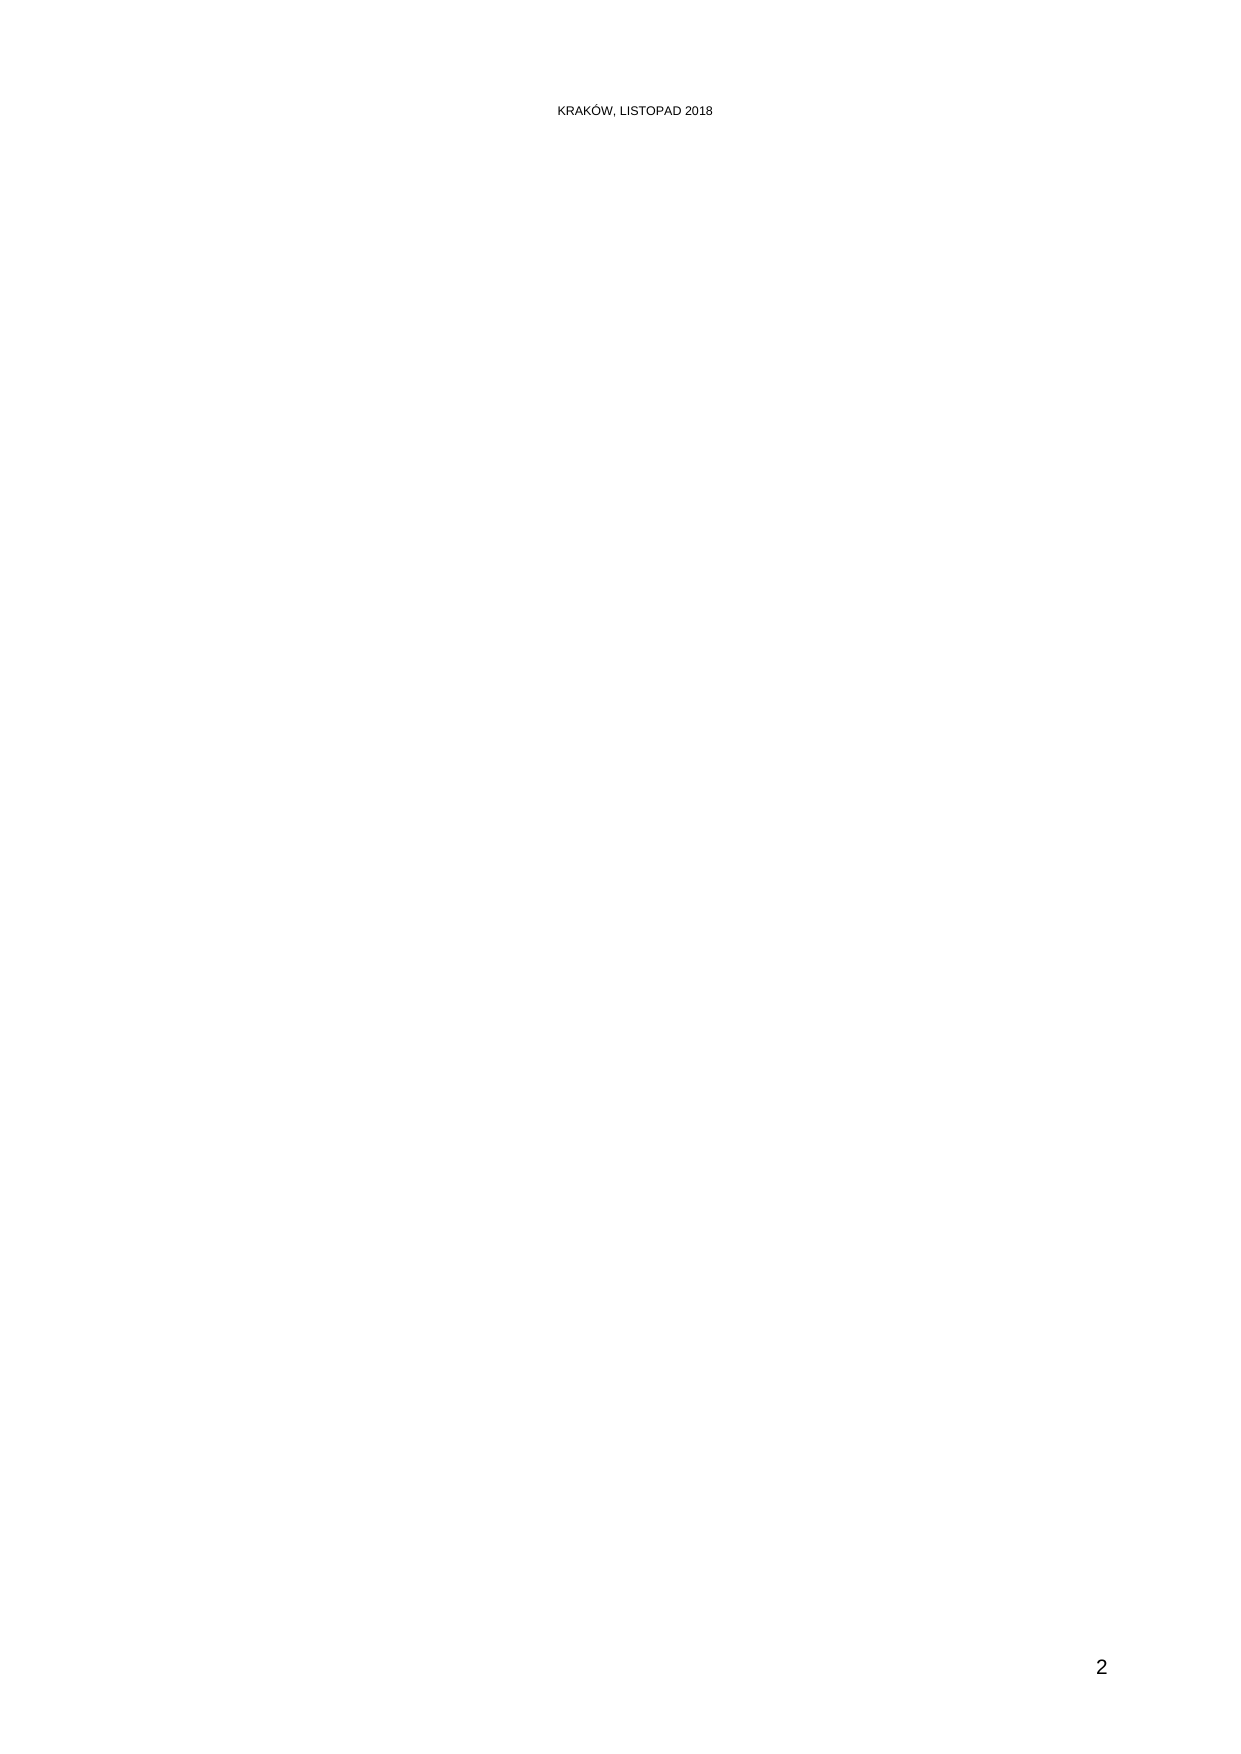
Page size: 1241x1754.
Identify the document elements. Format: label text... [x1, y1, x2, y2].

text KRAKÓW, LISTOPAD 2018 [162, 103, 1107, 118]
